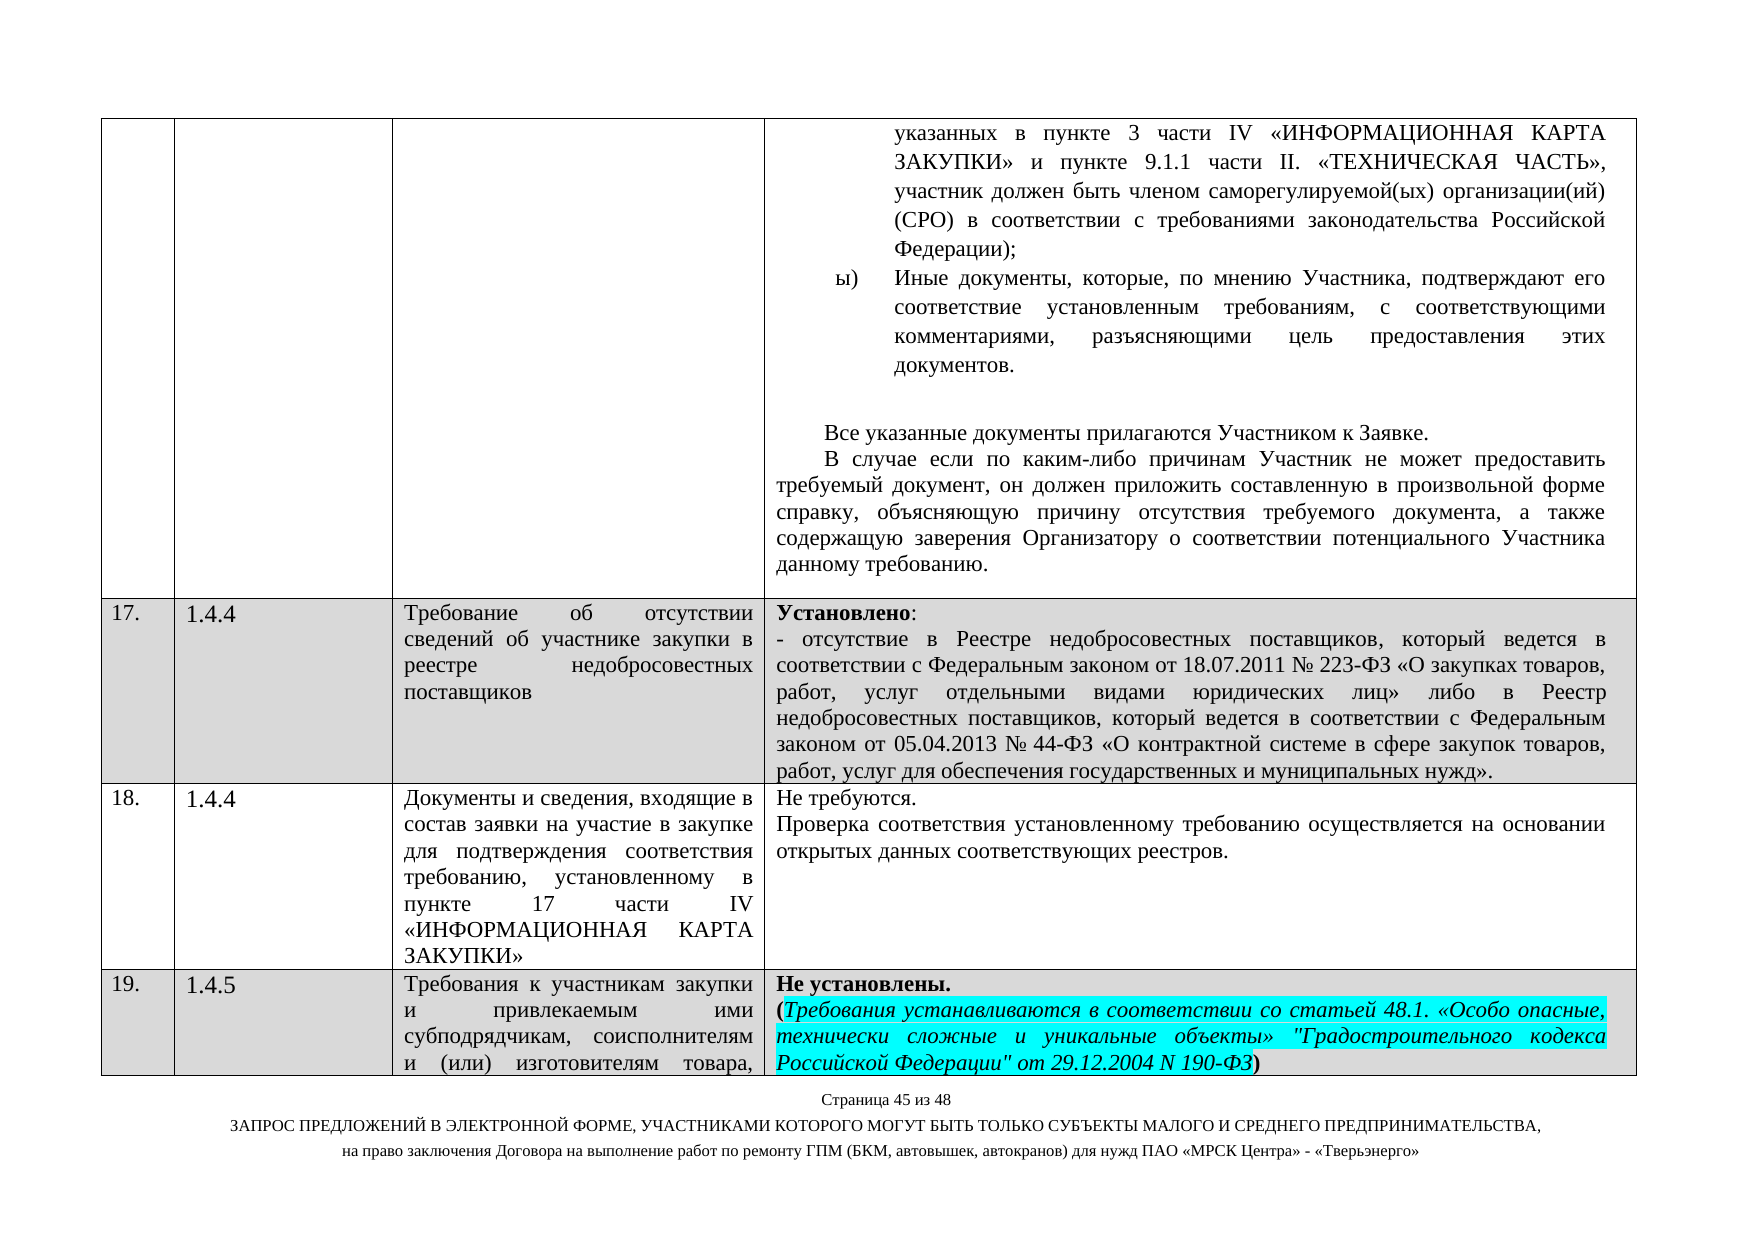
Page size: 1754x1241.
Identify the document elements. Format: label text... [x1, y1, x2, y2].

table_cell 1.4.4 [175, 784, 392, 969]
table_cell Установлено: - отсутствие в Реестре недобросовестных поставщиков, который ведется в соответствии с Федеральным законом от 18.07.2011 № 223-ФЗ «О закупках товаров, работ, услуг отдельными видами юридических лиц» либо в Реестр недобросовестных поставщиков, который ведется в соответствии с Федеральным законом от 05.04.2013 № 44-ФЗ «О контрактной системе в сфере закупок товаров, работ, услуг для обеспечения государственных и муниципальных нужд». [765, 599, 1636, 783]
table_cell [393, 119, 764, 598]
table_cell Требование об отсутствии сведений об участнике закупки в реестре недобросовестных поставщиков [393, 599, 764, 783]
table_cell Документы и сведения, входящие в состав заявки на участие в закупке для подтверждения соответствия требованию, установленному в пункте 17 части IV «ИНФОРМАЦИОННАЯ КАРТА ЗАКУПКИ» [393, 784, 764, 969]
table_cell [102, 784, 174, 969]
table_cell 1.4.4 [175, 599, 392, 783]
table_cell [765, 970, 1636, 1075]
table_cell [102, 599, 174, 783]
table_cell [175, 119, 392, 598]
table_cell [765, 119, 1636, 598]
table_cell [102, 119, 174, 598]
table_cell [393, 970, 764, 1075]
table_cell [102, 970, 174, 1075]
table_cell Не требуются. Проверка соответствия установленному требованию осуществляется на основании открытых данных соответствующих реестров. [765, 784, 1636, 969]
table_cell 1.4.5 [175, 970, 392, 1075]
